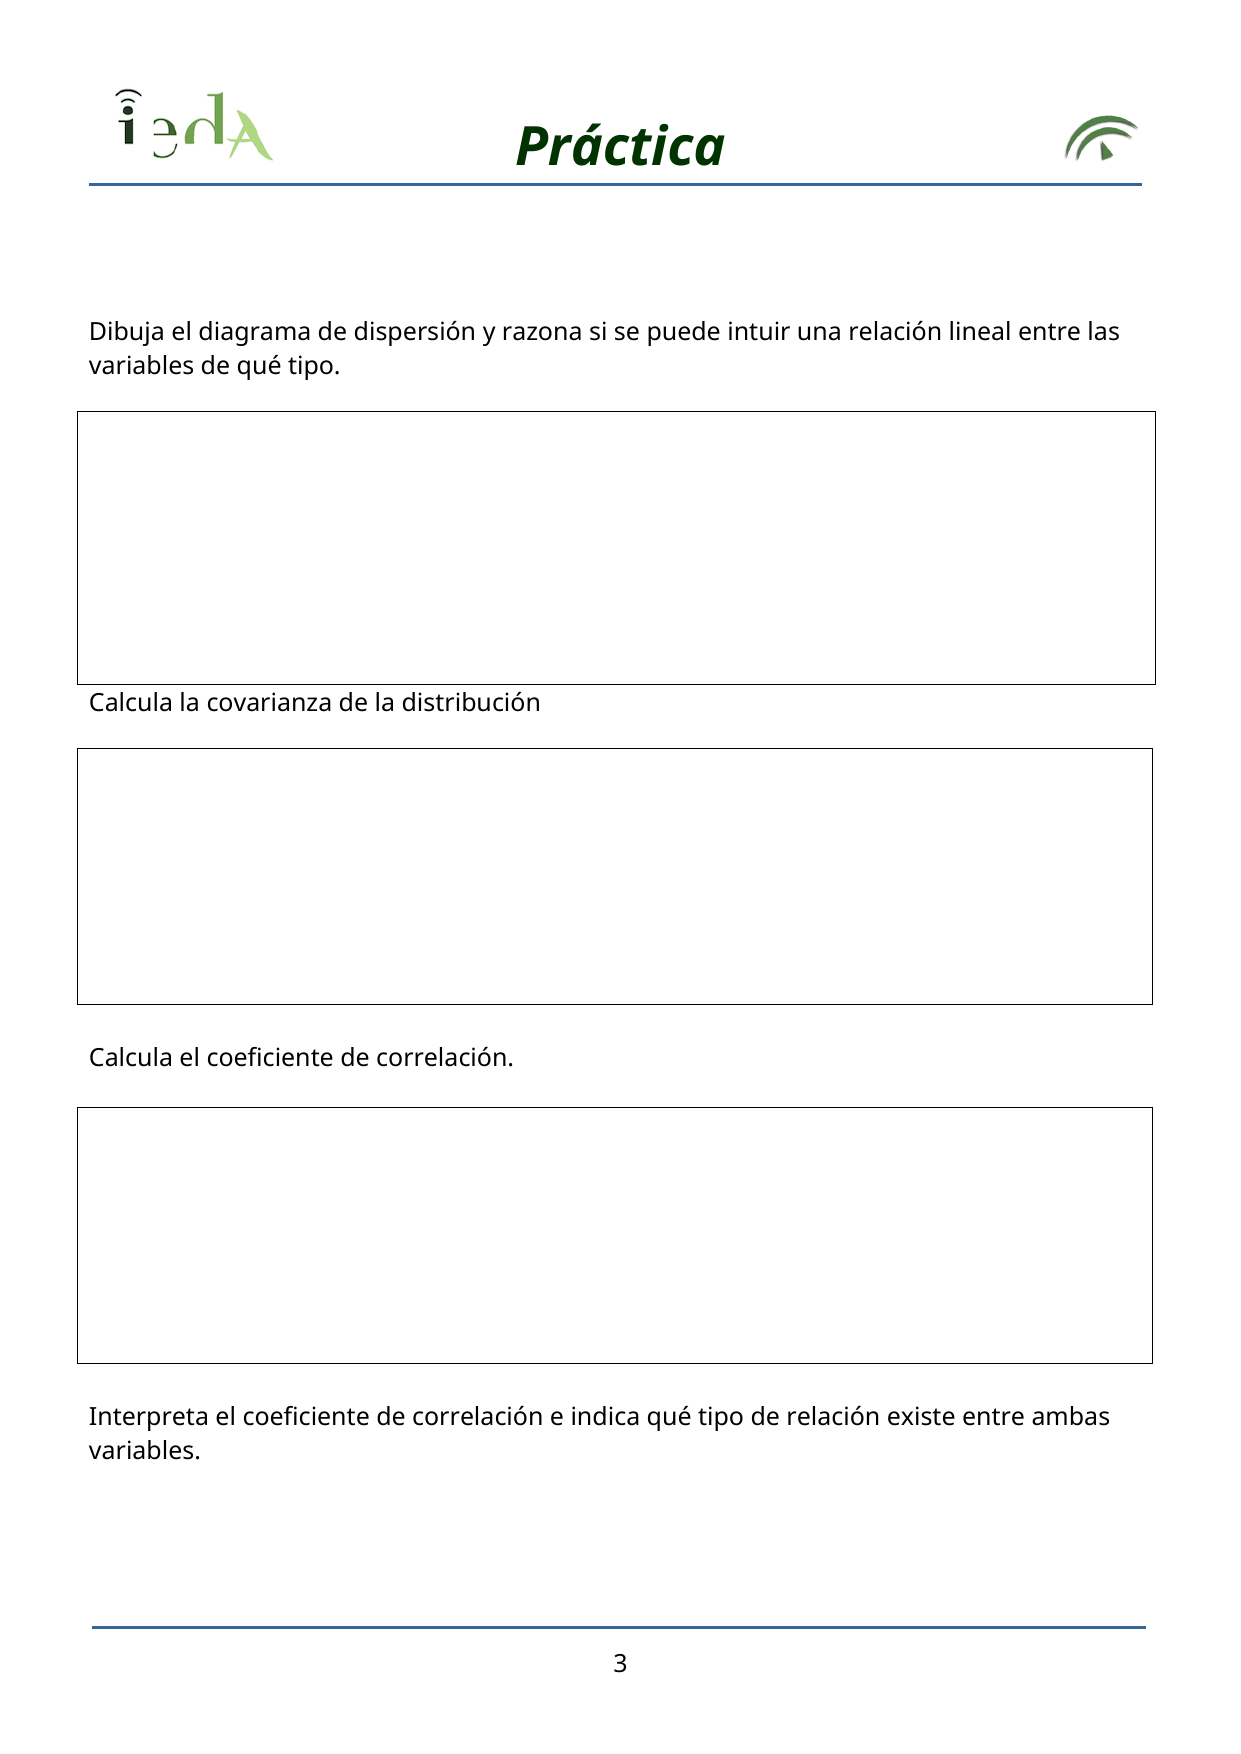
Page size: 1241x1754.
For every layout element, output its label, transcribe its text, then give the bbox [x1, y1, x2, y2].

text Calcula el coeficiente de correlación. [89, 1039, 1152, 1073]
text Calcula la covarianza de la distribución [89, 685, 1152, 719]
table_header [78, 1108, 1152, 1363]
text Dibuja el diagrama de dispersión y razona si se puede intuir una relación lineal entre las variables de qué tipo. [89, 313, 1152, 381]
picture [92, 86, 285, 170]
picture [1063, 115, 1139, 166]
table_header [78, 412, 1155, 683]
table_header [78, 749, 1152, 1004]
text Interpreta el coeficiente de correlación e indica qué tipo de relación existe entre ambas variables. [89, 1398, 1152, 1466]
